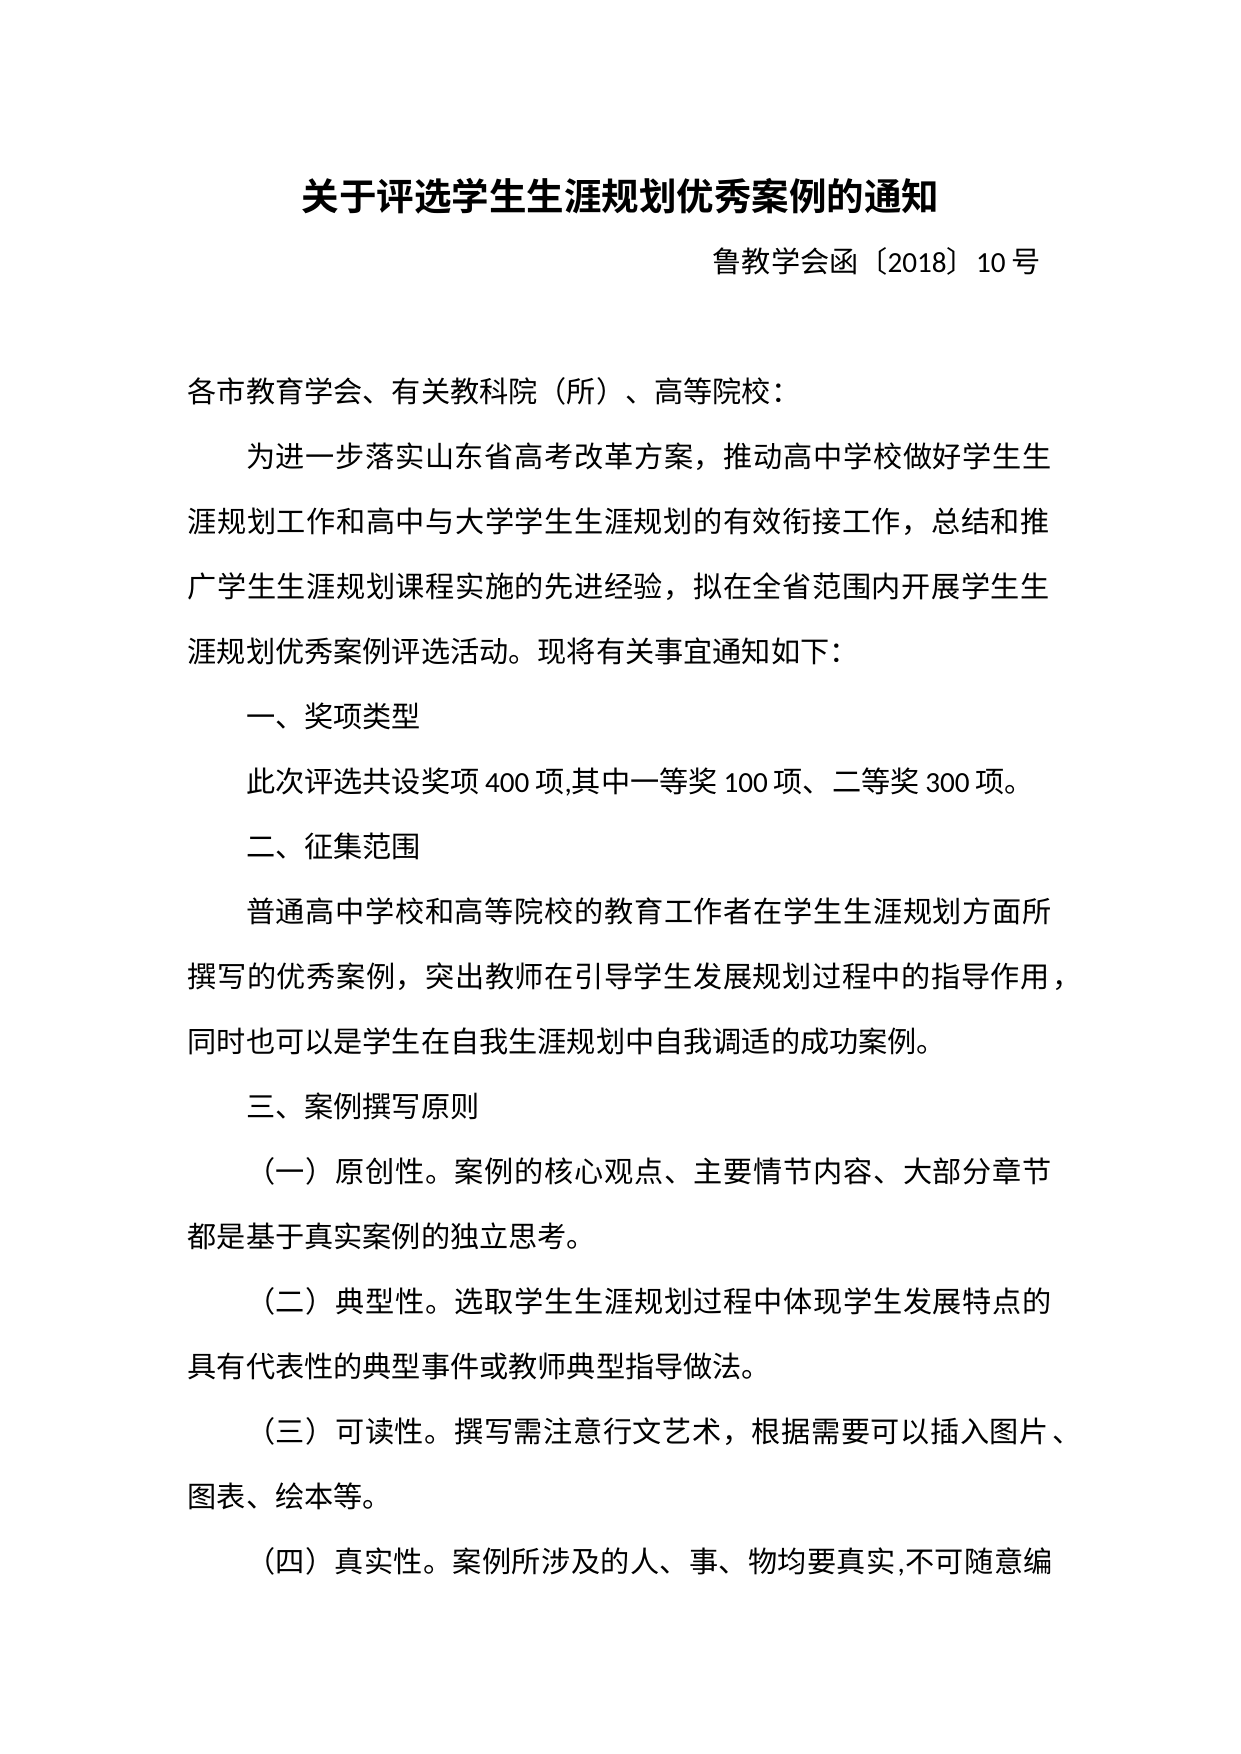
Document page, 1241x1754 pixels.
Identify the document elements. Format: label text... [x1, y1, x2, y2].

text 一、奖项类型 [187, 682, 1053, 747]
text （一）原创性。案例的核心观点、主要情节内容、大部分章节都是基于真实案例的独立思考。 [187, 1137, 1053, 1267]
text 各市教育学会、有关教科院（所）、高等院校： [187, 357, 1053, 422]
text （三）可读性。撰写需注意行文艺术，根据需要可以插入图片、图表、绘本等。 [187, 1397, 1053, 1527]
text （二）典型性。选取学生生涯规划过程中体现学生发展特点的具有代表性的典型事件或教师典型指导做法。 [187, 1267, 1053, 1397]
text 关于评选学生生涯规划优秀案例的通知 [187, 162, 1053, 227]
text 普通高中学校和高等院校的教育工作者在学生生涯规划方面所撰写的优秀案例，突出教师在引导学生发展规划过程中的指导作用，同时也可以是学生在自我生涯规划中自我调适的成功案例。 [187, 877, 1053, 1072]
text 此次评选共设奖项400项,其中一等奖100项、二等奖300项。 [187, 747, 1053, 812]
text 二、征集范围 [187, 812, 1053, 877]
text 三、案例撰写原则 [187, 1072, 1053, 1137]
text 为进一步落实山东省高考改革方案，推动高中学校做好学生生涯规划工作和高中与大学学生生涯规划的有效衔接工作，总结和推广学生生涯规划课程实施的先进经验，拟在全省范围内开展学生生涯规划优秀案例评选活动。现将有关事宜通知如下： [187, 422, 1053, 682]
text 鲁教学会函〔2018〕10号 [187, 227, 1053, 292]
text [187, 1527, 1053, 1592]
